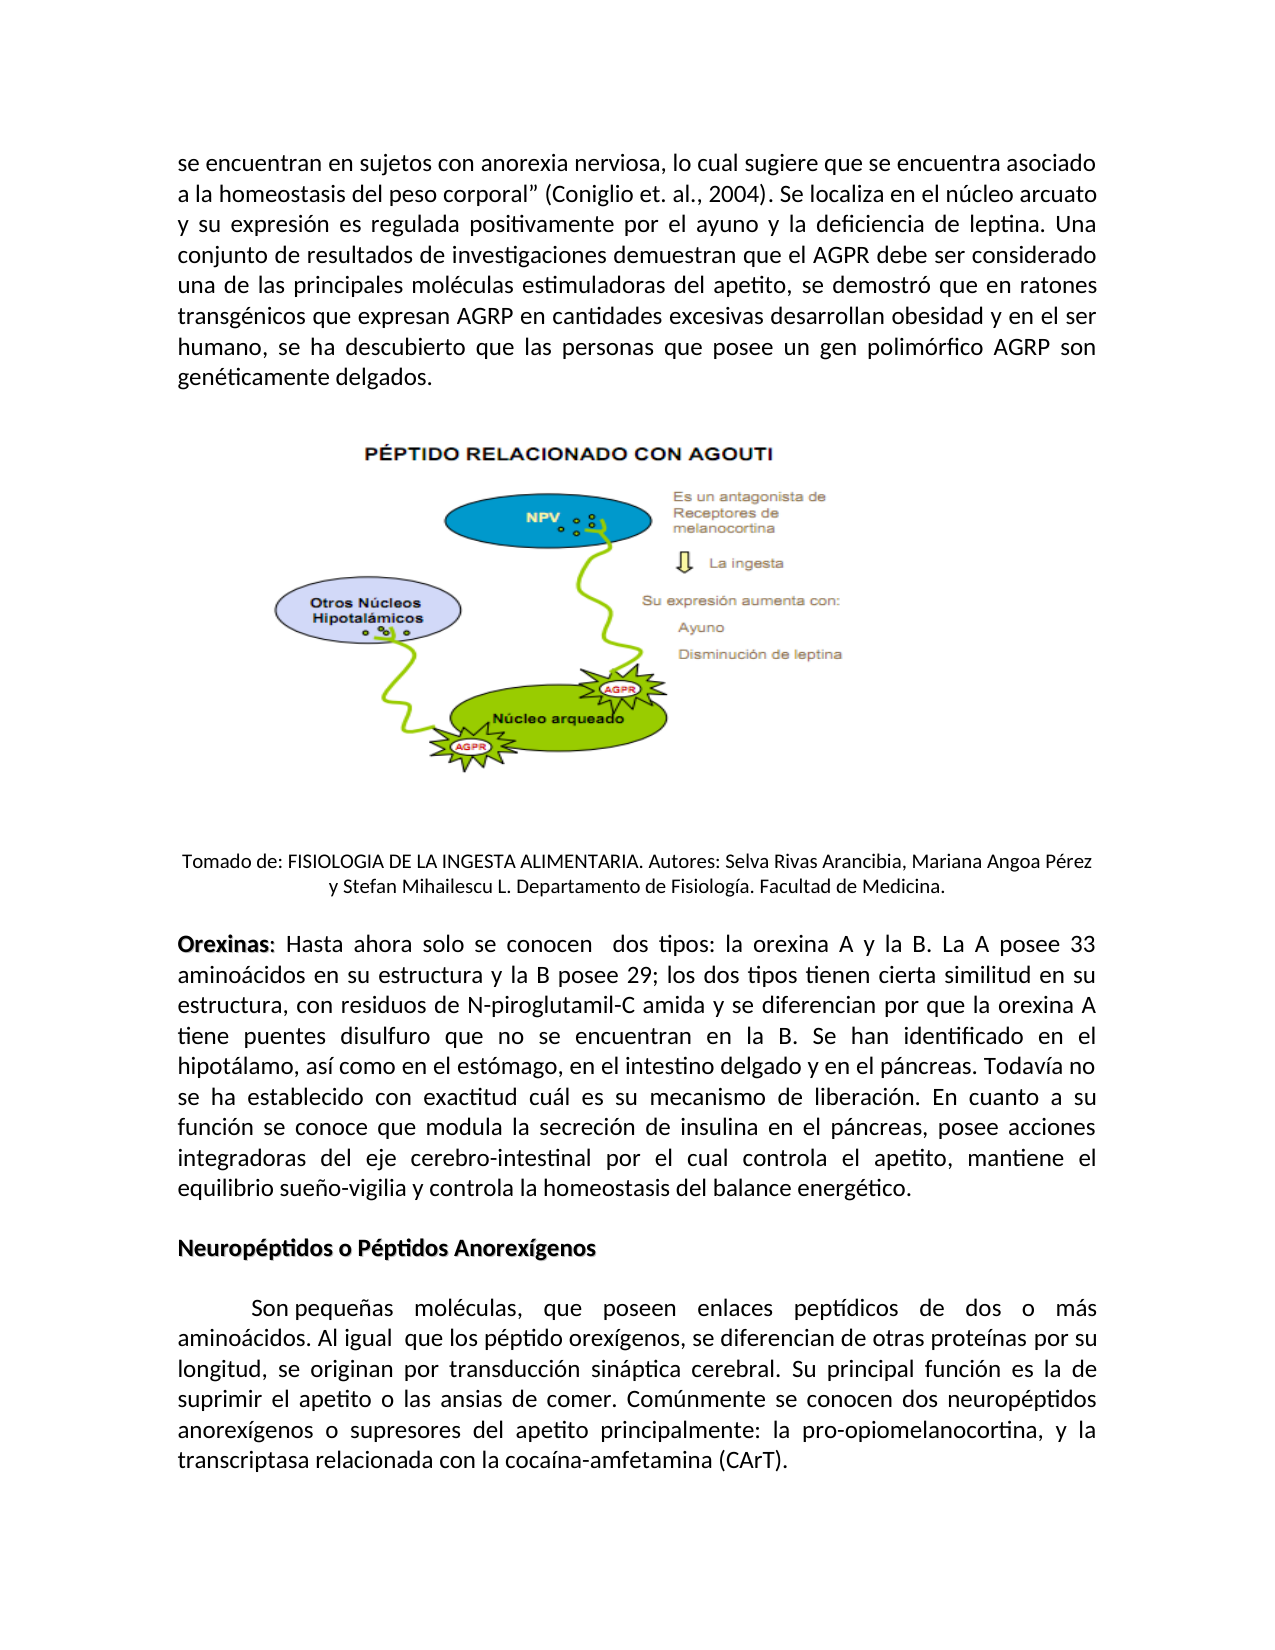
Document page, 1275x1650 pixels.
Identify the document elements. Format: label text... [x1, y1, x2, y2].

text Tomado de: FISIOLOGIA DE LA INGESTA ALIMENTARIA. Autores: Selva Rivas Arancibia, Mariana Angoa Pérez y Stefan Mihailescu L. Departamento de Fisiología. Facultad de Medicina. [177, 848, 1098, 899]
picture [516, 611, 853, 782]
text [177, 148, 1098, 392]
text Son pequeñas moléculas, que poseen enlaces peptídicos de dos o más aminoácidos. Al igual que los péptido orexígenos, se diferencian de otras proteínas por su longitud, se originan por transducción sináptica cerebral. Su principal función es la de suprimir el apetito o las ansias de comer. Comúnmente se conocen dos neuropéptidos anorexígenos o supresores del apetito principalmente: la pro-opiomelanocortina, y la transcriptasa relacionada con la cocaína-amfetamina (CArT). [177, 1292, 1098, 1475]
text Neuropéptidos o Péptidos Anorexígenos [177, 1232, 1098, 1263]
text Orexinas: Hasta ahora solo se conocen dos tipos: la orexina A y la B. La A posee 33 aminoácidos en su estructura y la B posee 29; los dos tipos tienen cierta similitud en su estructura, con residuos de N-piroglutamil-C amida y se diferencian por que la orexina A tiene puentes disulfuro que no se encuentran en la B. Se han identificado en el hipotálamo, así como en el estómago, en el intestino delgado y en el páncreas. Todavía no se ha establecido con exactitud cuál es su mecanismo de liberación. En cuanto a su función se conoce que modula la secreción de insulina en el páncreas, posee acciones integradoras del eje cerebro-intestinal por el cual controla el apetito, mantiene el equilibrio sueño-vigilia y controla la homeostasis del balance energético. [177, 928, 1098, 1203]
